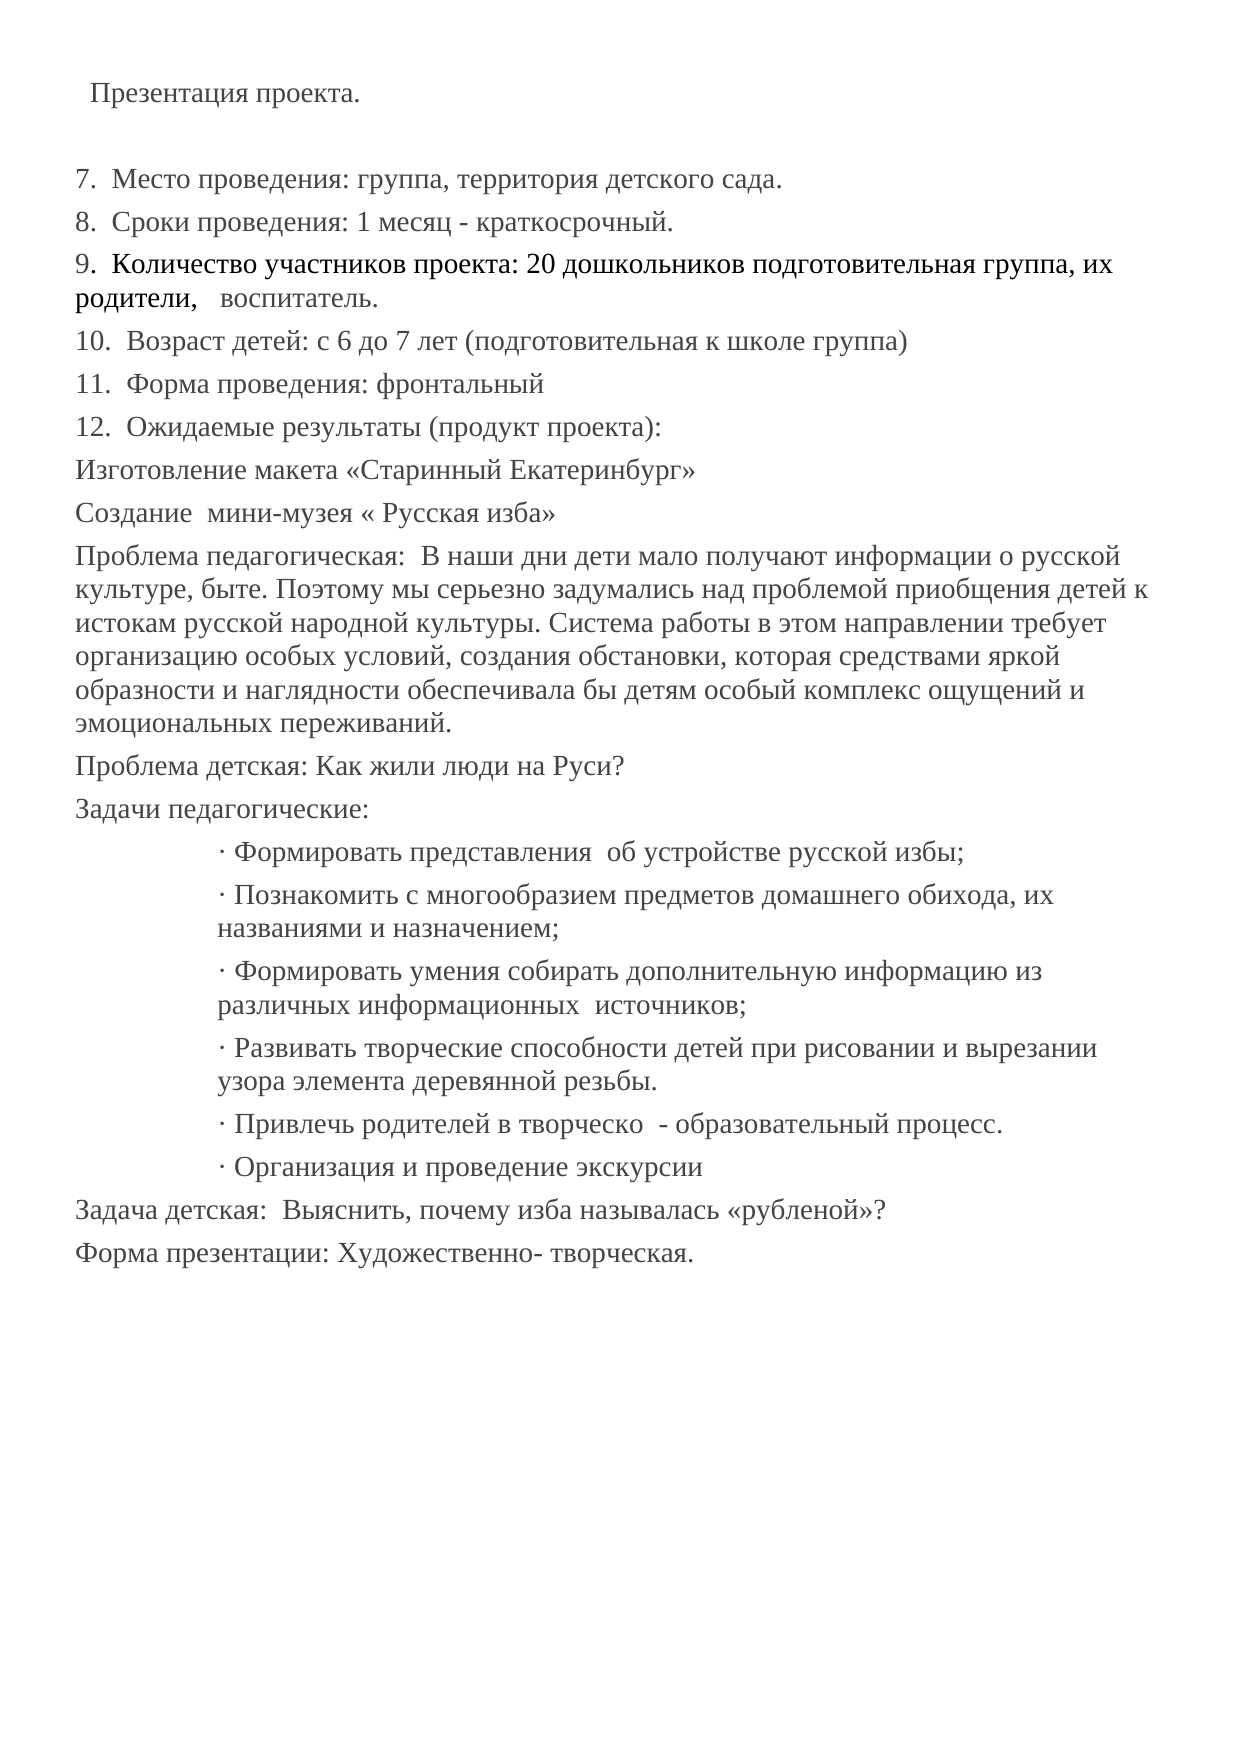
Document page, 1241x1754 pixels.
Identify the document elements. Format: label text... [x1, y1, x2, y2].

text 9. Количество участников проекта: 20 дошкольников подготовительная группа, их родители, воспитатель. [75, 247, 1165, 314]
text · Организация и проведение экскурсии [217, 1149, 1165, 1183]
text 11. Форма проведения: фронтальный [75, 366, 1165, 399]
text · Привлечь родителей в творческо - образовательный процесс. [217, 1106, 1165, 1140]
text Создание мини-музея « Русская изба» [75, 495, 1165, 528]
text Изготовление макета «Старинный Екатеринбург» [75, 452, 1165, 485]
text · Познакомить с многообразием предметов домашнего обихода, их названиями и назначением; [217, 877, 1165, 944]
text 8. Сроки проведения: 1 месяц - краткосрочный. [75, 204, 1165, 237]
text Задачи педагогические: [75, 791, 1165, 825]
text Форма презентации: Художественно- творческая. [75, 1235, 1165, 1269]
text · Формировать представления об устройстве русской избы; [217, 834, 1165, 868]
text Задача детская: Выяснить, почему изба называлась «рубленой»? [75, 1192, 1165, 1226]
text 7. Место проведения: группа, территория детского сада. [75, 161, 1165, 194]
text 10. Возраст детей: с 6 до 7 лет (подготовительная к школе группа) [75, 323, 1165, 357]
text Проблема детская: Как жили люди на Руси? [75, 748, 1165, 782]
text · Формировать умения собирать дополнительную информацию из различных информационных источников; [217, 953, 1165, 1021]
text 12. Ожидаемые результаты (продукт проекта): [75, 409, 1165, 442]
text Проблема педагогическая: В наши дни дети мало получают информации о русской культуре, быте. Поэтому мы серьезно задумались над проблемой приобщения детей к истокам русской народной культуры. Система работы в этом направлении требует организацию особых условий, создания обстановки, которая средствами яркой образности и наглядности обеспечивала бы детям особый комплекс ощущений и эмоциональных переживаний. [75, 538, 1165, 739]
text Презентация проекта. [75, 75, 1165, 108]
text · Развивать творческие способности детей при рисовании и вырезании узора элемента деревянной резьбы. [217, 1030, 1165, 1097]
